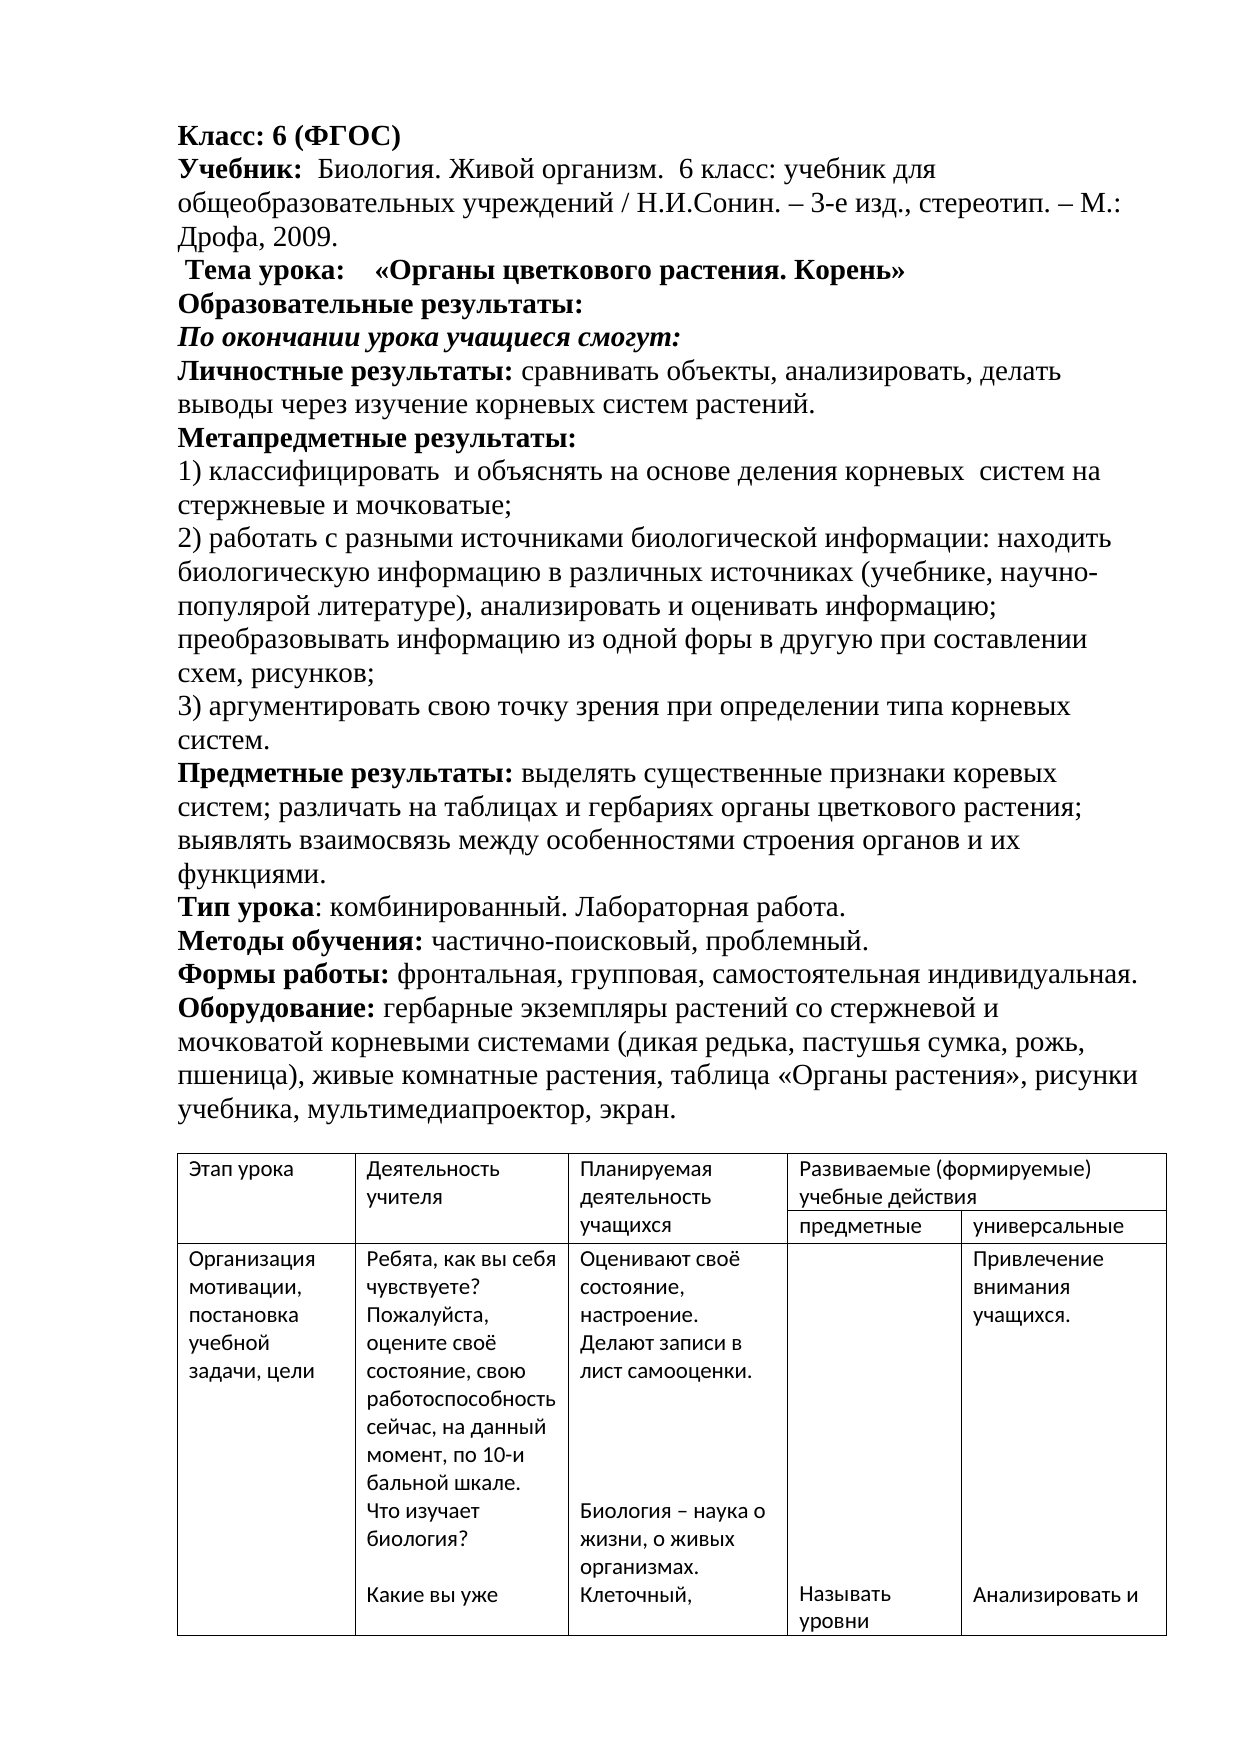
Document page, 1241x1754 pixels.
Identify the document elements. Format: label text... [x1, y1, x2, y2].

table_header Развиваемые (формируемые) учебные действия [788, 1154, 1166, 1210]
text Метапредметные результаты: [177, 420, 1152, 453]
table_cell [962, 1244, 1166, 1635]
table_cell универсальные [962, 1211, 1166, 1243]
text По окончании урока учащиеся смогут: [177, 319, 1152, 353]
text 1) классифицировать и объяснять на основе деления корневых систем на стержневые и мочковатые; [177, 453, 1152, 521]
text Методы обучения: частично-поисковый, проблемный. [177, 923, 1152, 957]
table_header Этап урока [178, 1154, 355, 1243]
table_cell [569, 1244, 787, 1635]
table_header Планируемая деятельность учащихся [569, 1154, 787, 1243]
text Предметные результаты: выделять существенные признаки коревых систем; различать на таблицах и гербариях органы цветкового растения; выявлять взаимосвязь между особенностями строения органов и их функциями. [177, 755, 1152, 889]
text Формы работы: фронтальная, групповая, самостоятельная индивидуальная. [177, 957, 1152, 990]
text Личностные результаты: сравнивать объекты, анализировать, делать выводы через изучение корневых систем растений. [177, 353, 1152, 420]
text Оборудование: гербарные экземпляры растений со стержневой и мочковатой корневыми системами (дикая редька, пастушья сумка, рожь, пшеница), живые комнатные растения, таблица «Органы растения», рисунки учебника, мультимедиапроектор, экран. [177, 990, 1152, 1124]
text 3) аргументировать свою точку зрения при определении типа корневых систем. [177, 688, 1152, 755]
text Тема урока: «Органы цветкового растения. Корень» [177, 252, 1152, 286]
table_cell предметные [788, 1211, 961, 1243]
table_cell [178, 1244, 355, 1635]
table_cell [788, 1244, 961, 1635]
text Образовательные результаты: [177, 286, 1152, 319]
table_header Деятельность учителя [356, 1154, 568, 1243]
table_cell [356, 1244, 568, 1635]
text Класс: 6 (ФГОС) Учебник: Биология. Живой организм. 6 класс: учебник для общеобразовательных учреждений / Н.И.Сонин. – 3-е изд., стереотип. – М.: Дрофа, 2009. [177, 118, 1152, 252]
text 2) работать с разными источниками биологической информации: находить биологическую информацию в различных источниках (учебнике, научно-популярой литературе), анализировать и оценивать информацию; преобразовывать информацию из одной форы в другую при составлении схем, рисунков; [177, 521, 1152, 688]
text Тип урока: комбинированный. Лабораторная работа. [177, 889, 1152, 923]
